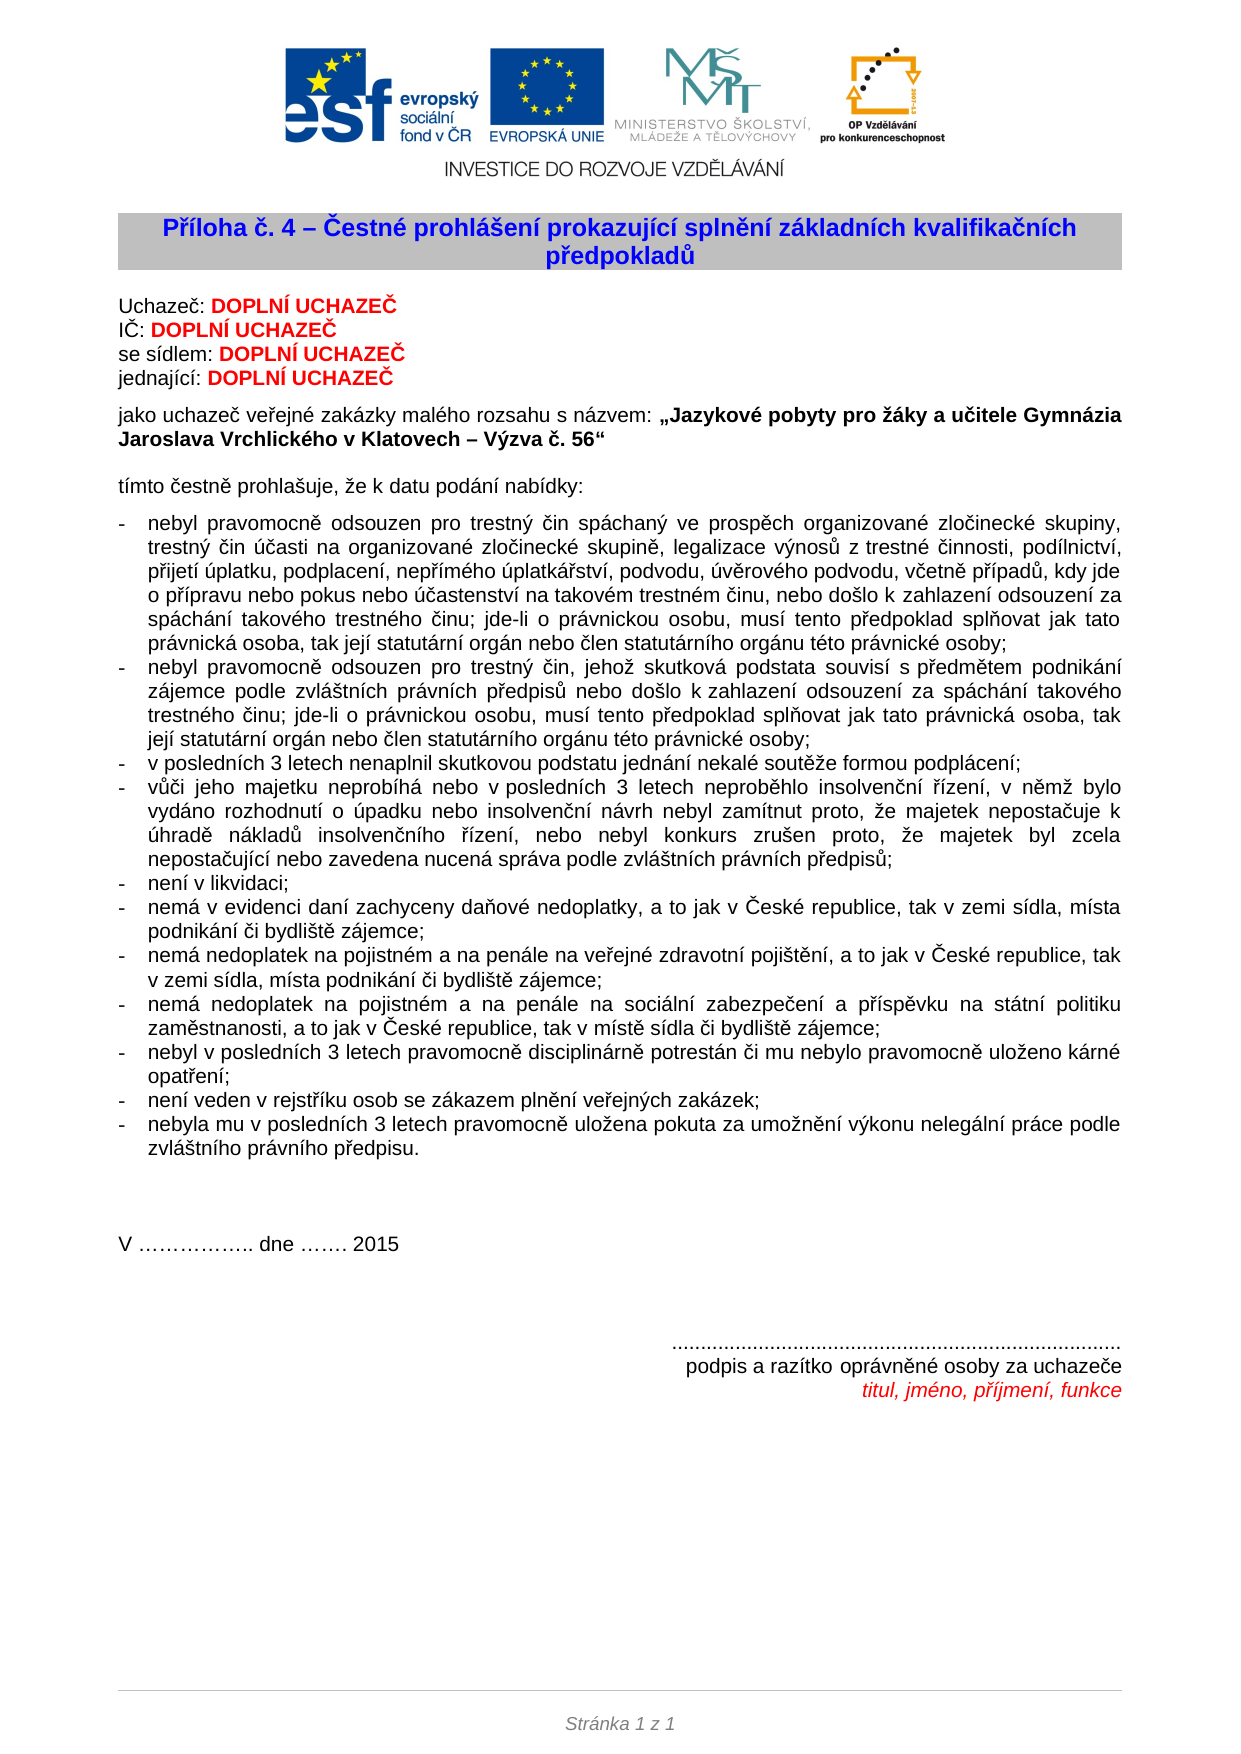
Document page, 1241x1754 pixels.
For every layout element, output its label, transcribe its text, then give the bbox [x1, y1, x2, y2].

list nemá v evidenci daní zachyceny daňové nedoplatky, a to jak v České republice, tak v zemi sídla, místa podnikání či bydliště zájemce; [118, 895, 1122, 943]
list není v likvidaci; [118, 871, 1122, 895]
text se sídlem: DOPLNÍ UCHAZEČ [118, 342, 1122, 366]
text podpis a razítko oprávněné osoby za uchazeče [118, 1354, 1122, 1378]
text IČ: DOPLNÍ UCHAZEČ [118, 318, 1122, 342]
text titul, jméno, příjmení, funkce [118, 1378, 1122, 1402]
list nebyl pravomocně odsouzen pro trestný čin, jehož skutková podstata souvisí s předmětem podnikání zájemce podle zvláštních právních předpisů nebo došlo k zahlazení odsouzení za spáchání takového trestného činu; jde-li o právnickou osobu, musí tento předpoklad splňovat jak tato právnická osoba, tak její statutární orgán nebo člen statutárního orgánu této právnické osoby; [118, 655, 1122, 751]
list nemá nedoplatek na pojistném a na penále na veřejné zdravotní pojištění, a to jak v České republice, tak v zemi sídla, místa podnikání či bydliště zájemce; [118, 943, 1122, 991]
text jako uchazeč veřejné zakázky malého rozsahu s názvem: „Jazykové pobyty pro žáky a učitele Gymnázia Jaroslava Vrchlického v Klatovech – Výzva č. 56“ [118, 402, 1122, 450]
list nebyl v posledních 3 letech pravomocně disciplinárně potrestán či mu nebylo pravomocně uloženo kárné opatření; [118, 1039, 1122, 1088]
text V …………….. dne ……. 2015 [118, 1232, 1122, 1256]
list nebyla mu v posledních 3 letech pravomocně uložena pokuta za umožnění výkonu nelegální práce podle zvláštního právního předpisu. [118, 1112, 1122, 1160]
text tímto čestně prohlašuje, že k datu podání nabídky: [118, 474, 1122, 498]
list Příloha č. 4 – Čestné prohlášení prokazující splnění základních kvalifikačních předpokladů [118, 213, 1122, 270]
list není veden v rejstříku osob se zákazem plnění veřejných zakázek; [118, 1088, 1122, 1112]
list nebyl pravomocně odsouzen pro trestný čin spáchaný ve prospěch organizované zločinecké skupiny, trestný čin účasti na organizované zločinecké skupině, legalizace výnosů z trestné činnosti, podílnictví, přijetí úplatku, podplacení, nepřímého úplatkářství, podvodu, úvěrového podvodu, včetně případů, kdy jde o přípravu nebo pokus nebo účastenství na takovém trestném činu, nebo došlo k zahlazení odsouzení za spáchání takového trestného činu; jde-li o právnickou osobu, musí tento předpoklad splňovat jak tato právnická osoba, tak její statutární orgán nebo člen statutárního orgánu této právnické osoby; [118, 511, 1122, 655]
text jednající: DOPLNÍ UCHAZEČ [118, 366, 1122, 390]
text Uchazeč: DOPLNÍ UCHAZEČ [118, 294, 1122, 318]
list nemá nedoplatek na pojistném a na penále na sociální zabezpečení a příspěvku na státní politiku zaměstnanosti, a to jak v České republice, tak v místě sídla či bydliště zájemce; [118, 991, 1122, 1039]
list v posledních 3 letech nenaplnil skutkovou podstatu jednání nekalé soutěže formou podplácení; [118, 751, 1122, 775]
picture [250, 38, 990, 182]
list vůči jeho majetku neprobíhá nebo v posledních 3 letech neproběhlo insolvenční řízení, v němž bylo vydáno rozhodnutí o úpadku nebo insolvenční návrh nebyl zamítnut proto, že majetek nepostačuje k úhradě nákladů insolvenčního řízení, nebo nebyl konkurs zrušen proto, že majetek byl zcela nepostačující nebo zavedena nucená správa podle zvláštních právních předpisů; [118, 775, 1122, 871]
text .............................................................................. [118, 1330, 1122, 1354]
